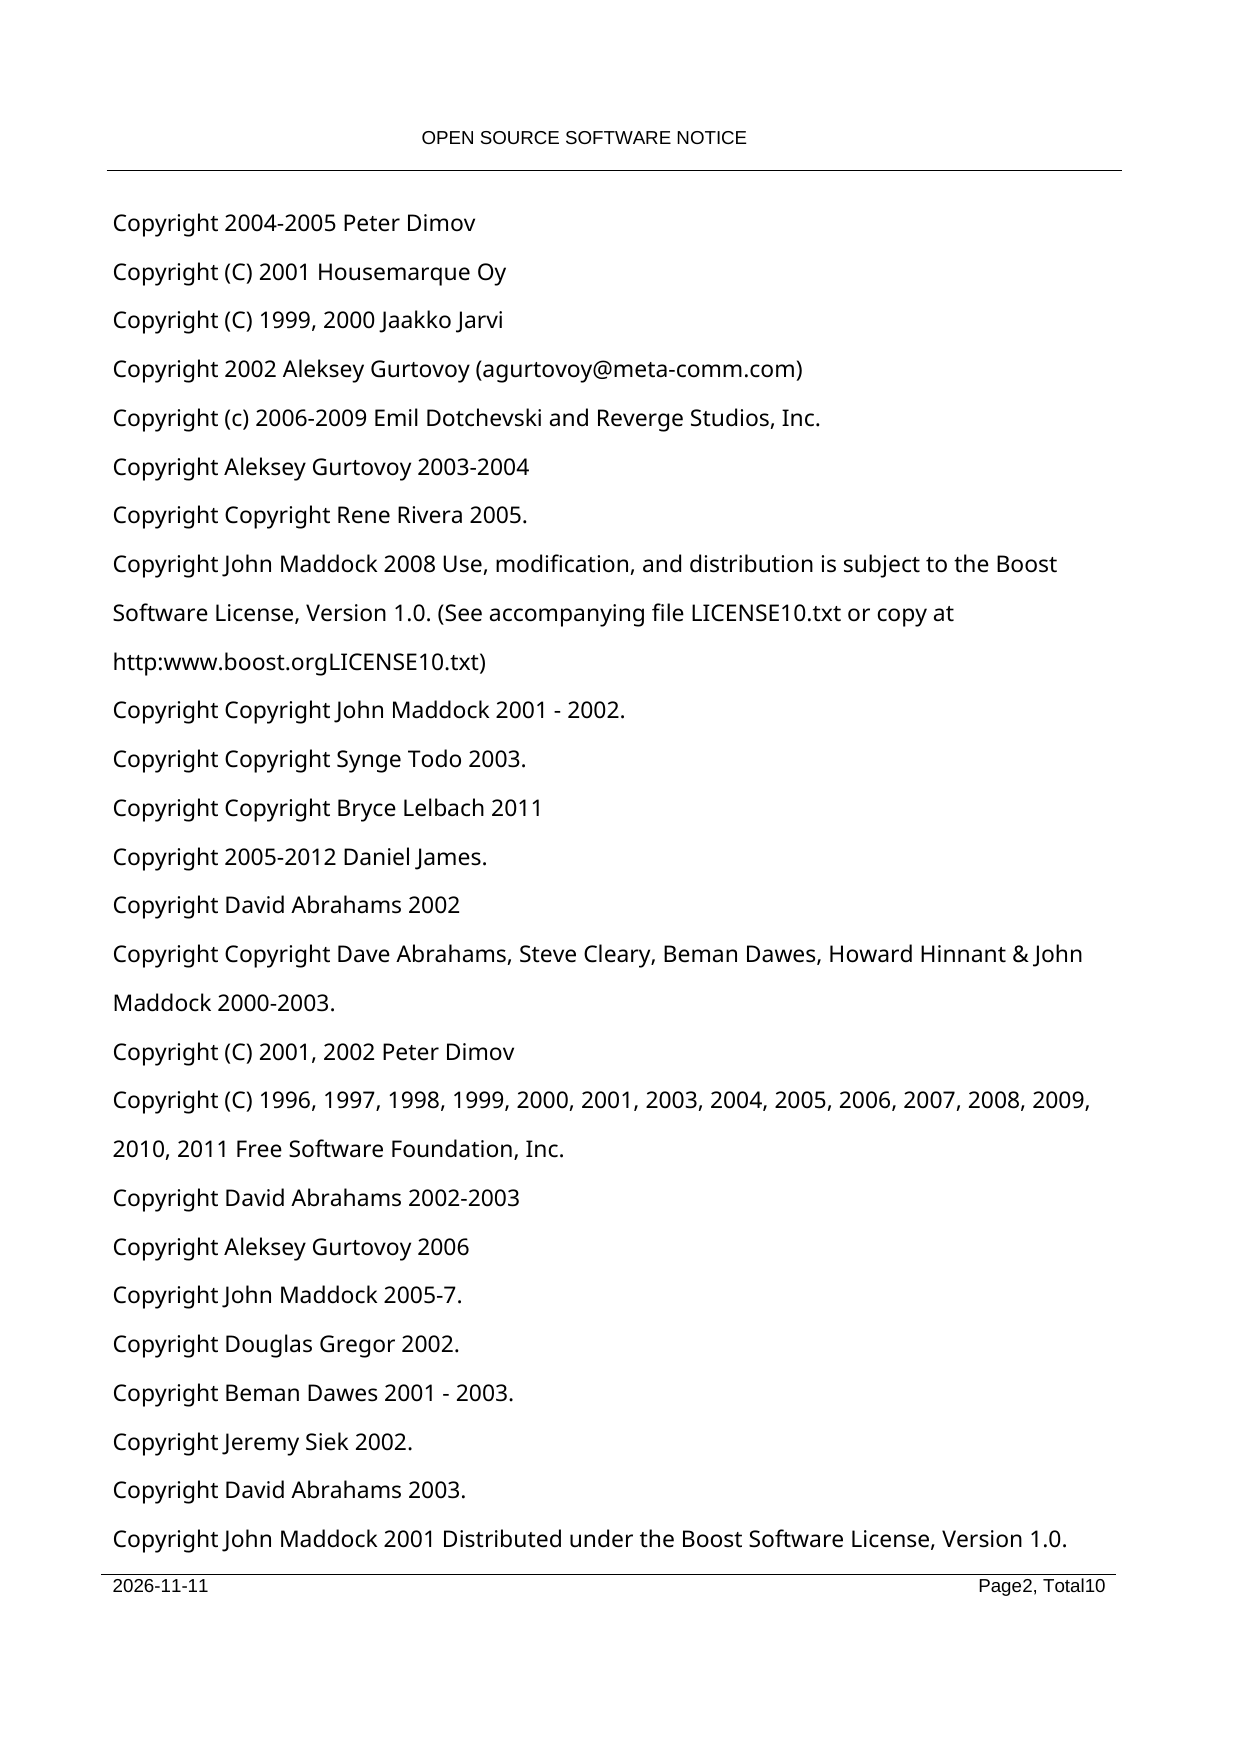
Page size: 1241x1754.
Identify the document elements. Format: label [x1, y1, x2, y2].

text [112, 206, 1128, 1555]
